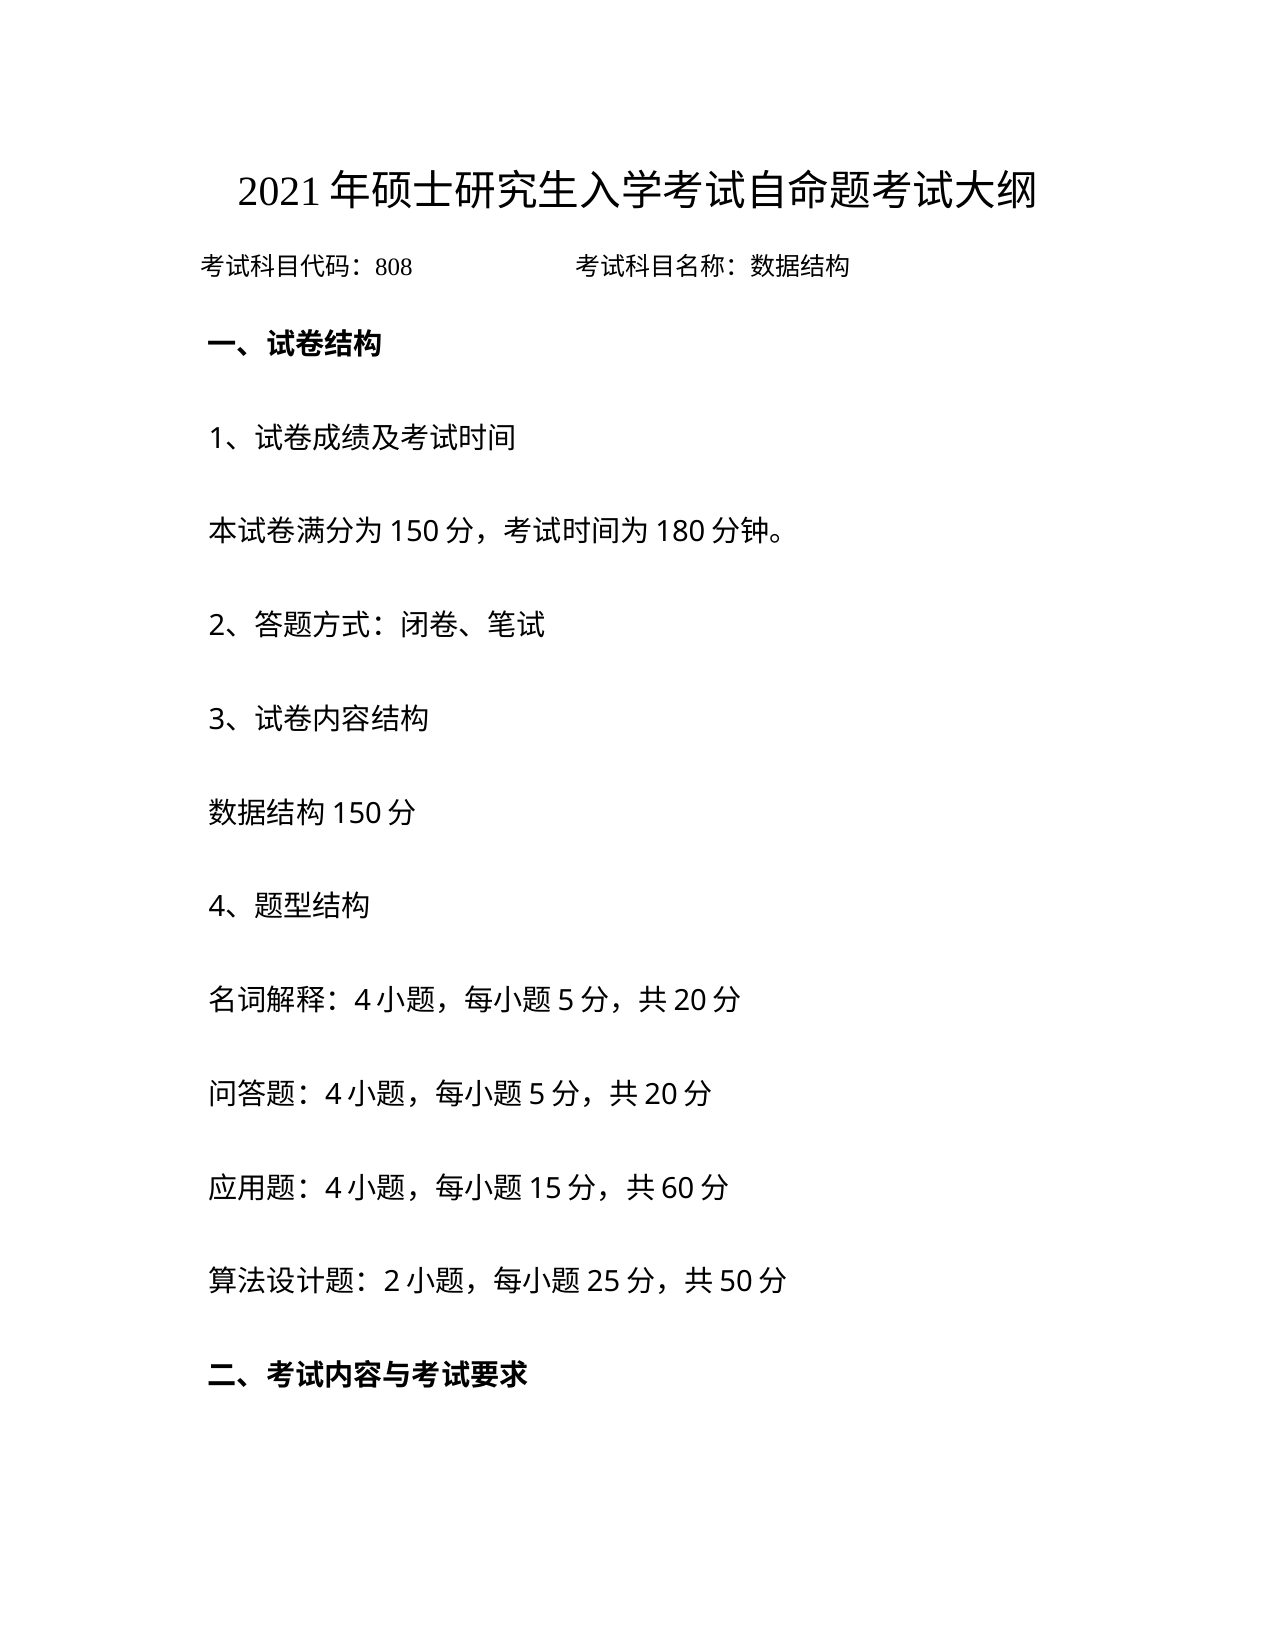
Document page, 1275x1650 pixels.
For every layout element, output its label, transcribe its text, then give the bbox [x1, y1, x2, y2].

text 数据结构 150分 [150, 773, 1125, 848]
text 问答题：4小题，每小题5分，共20分 [150, 1054, 1125, 1129]
text 名词解释：4小题，每小题5分，共20分 [150, 960, 1125, 1035]
text 2、答题方式：闭卷、笔试 [150, 585, 1125, 660]
text 考试科目代码：808 考试科目名称：数据结构 [150, 246, 1125, 283]
text 3、试卷内容结构 [150, 679, 1125, 754]
text 一、试卷结构 [150, 304, 1125, 379]
text 二、考试内容与考试要求 [150, 1335, 1125, 1410]
text 应用题：4小题，每小题15分，共60分 [150, 1148, 1125, 1223]
text 2021年硕士研究生入学考试自命题考试大纲 [150, 150, 1125, 225]
text 本试卷满分为150分，考试时间为180分钟。 [150, 492, 1125, 567]
text 算法设计题：2小题，每小题25分，共50分 [150, 1242, 1125, 1317]
text 4、题型结构 [150, 867, 1125, 942]
text 1、试卷成绩及考试时间 [150, 398, 1125, 473]
